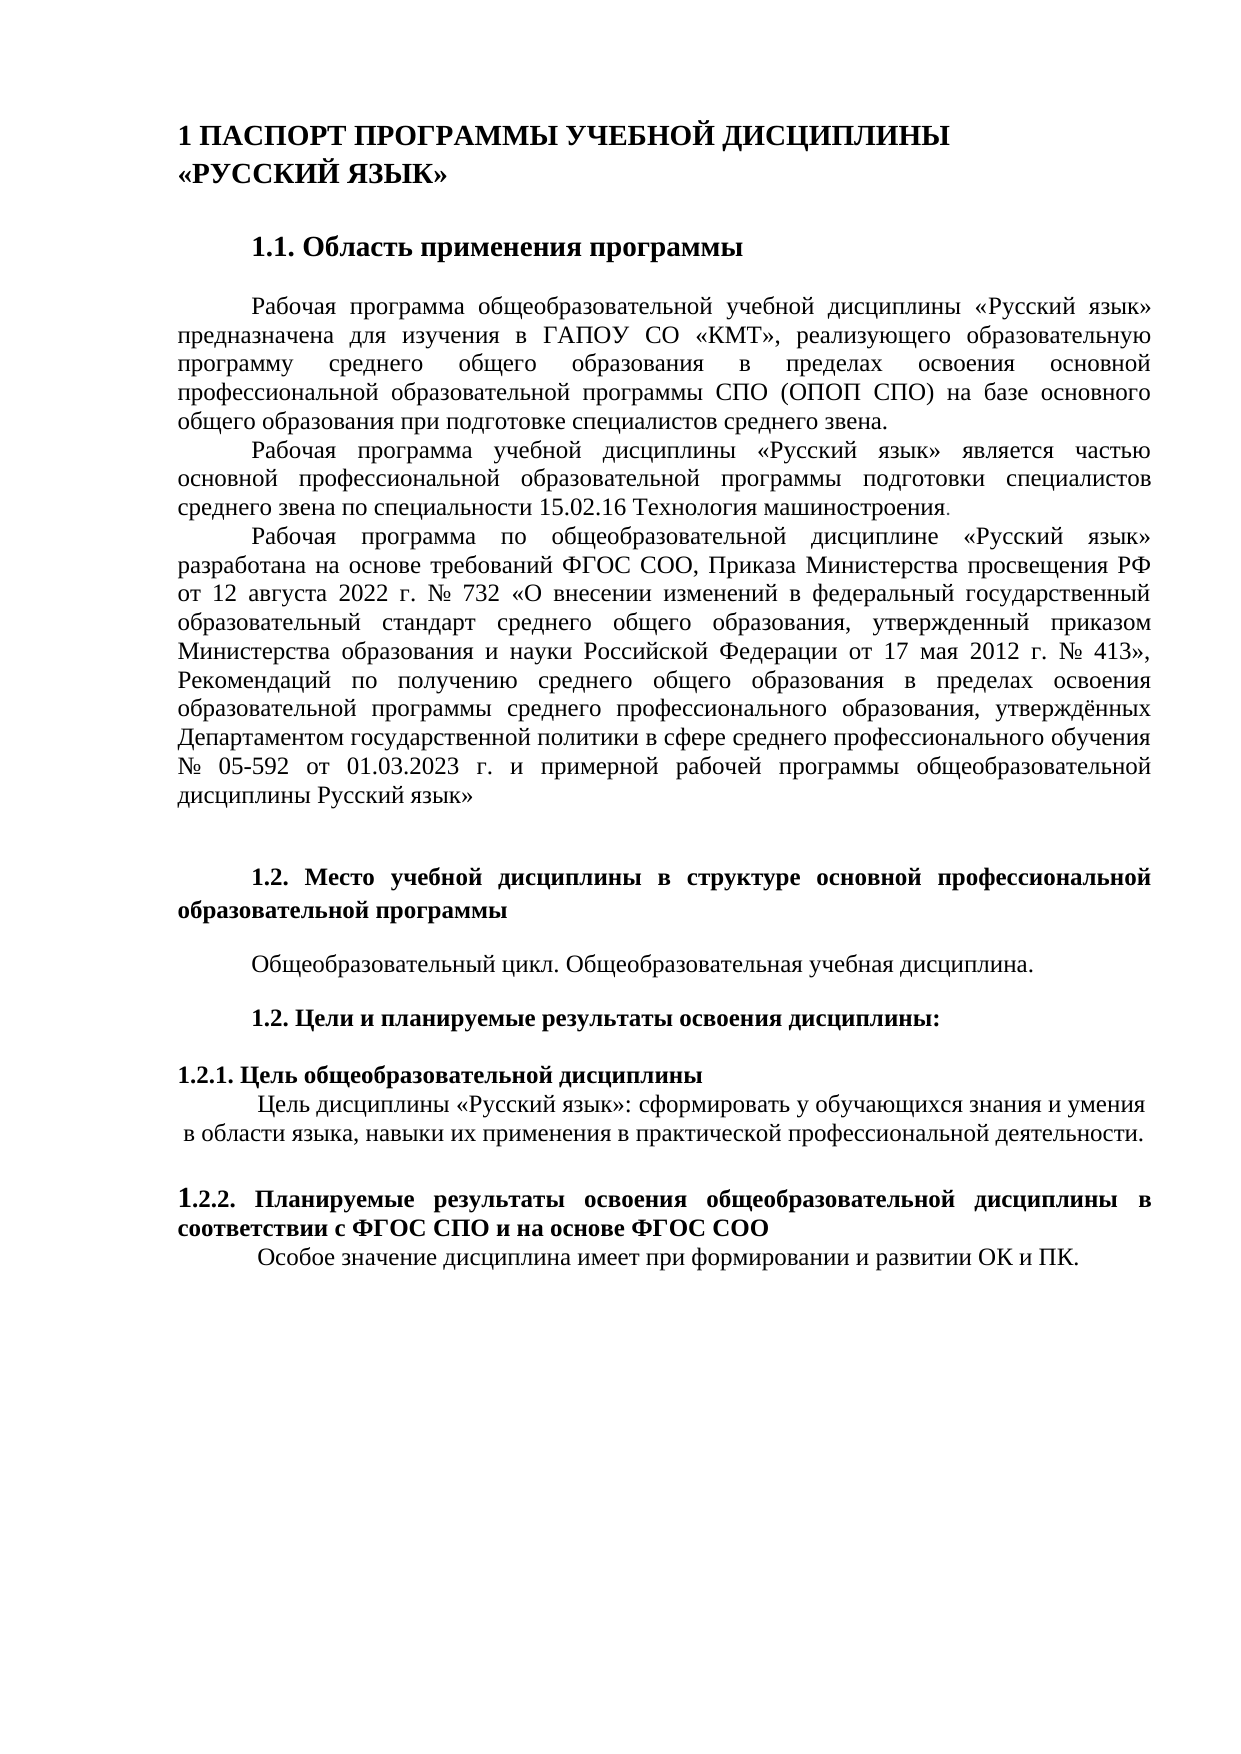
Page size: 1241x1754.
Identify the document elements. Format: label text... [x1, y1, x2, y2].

text 1.2. Место учебной дисциплины в структуре основной профессиональной образовательной программы [177, 862, 1152, 924]
text Общеобразовательный цикл. Общеобразовательная учебная дисциплина. [177, 949, 1152, 978]
text Цель дисциплины «Русский язык»: сформировать у обучающихся знания и умения в области языка, навыки их применения в практической профессиональной деятельности. [183, 1089, 1146, 1147]
text 1.2.2. Планируемые результаты освоения общеобразовательной дисциплины в соответствии с ФГОС СПО и на основе ФГОС СОО [177, 1180, 1152, 1242]
subtitle 1 ПАСПОРТ ПРОГРАММЫ УЧЕБНОЙ ДИСЦИПЛИНЫ [177, 118, 1152, 152]
list 1.1. Область применения программы [177, 229, 1152, 262]
text Особое значение дисциплина имеет при формировании и развитии ОК и ПК. [183, 1242, 1146, 1271]
list Рабочая программа по общеобразовательной дисциплине «Русский язык» разработана на основе требований ФГОС СОО, Приказа Министерства просвещения РФ от 12 августа 2022 г. № 732 «О внесении изменений в федеральный государственный образовательный стандарт среднего общего образования, утвержденный приказом Министерства образования и науки Российской Федерации от 17 мая 2012 г. № 413», Рекомендаций по получению среднего общего образования в пределах освоения образовательной программы среднего профессионального образования, утверждённых Департаментом государственной политики в сфере среднего профессионального обучения № 05-592 от 01.03.2023 г. и примерной рабочей программы общеобразовательной дисциплины Русский язык» [177, 521, 1152, 808]
list 1.2. Цели и планируемые результаты освоения дисциплины: [177, 1003, 1152, 1032]
text 1.2.1. Цель общеобразовательной дисциплины [177, 1061, 1152, 1089]
subtitle «РУССКИЙ ЯЗЫК» [177, 157, 1152, 190]
list Рабочая программа общеобразовательной учебной дисциплины «Русский язык» предназначена для изучения в ГАПОУ СО «КМТ», реализующего образовательную программу среднего общего образования в пределах освоения основной профессиональной образовательной программы СПО (ОПОП СПО) на базе основного общего образования при подготовке специалистов среднего звена. [177, 291, 1152, 435]
list Рабочая программа учебной дисциплины «Русский язык» является частью основной профессиональной образовательной программы подготовки специалистов среднего звена по специальности 15.02.16 Технология машиностроения. [177, 435, 1152, 521]
